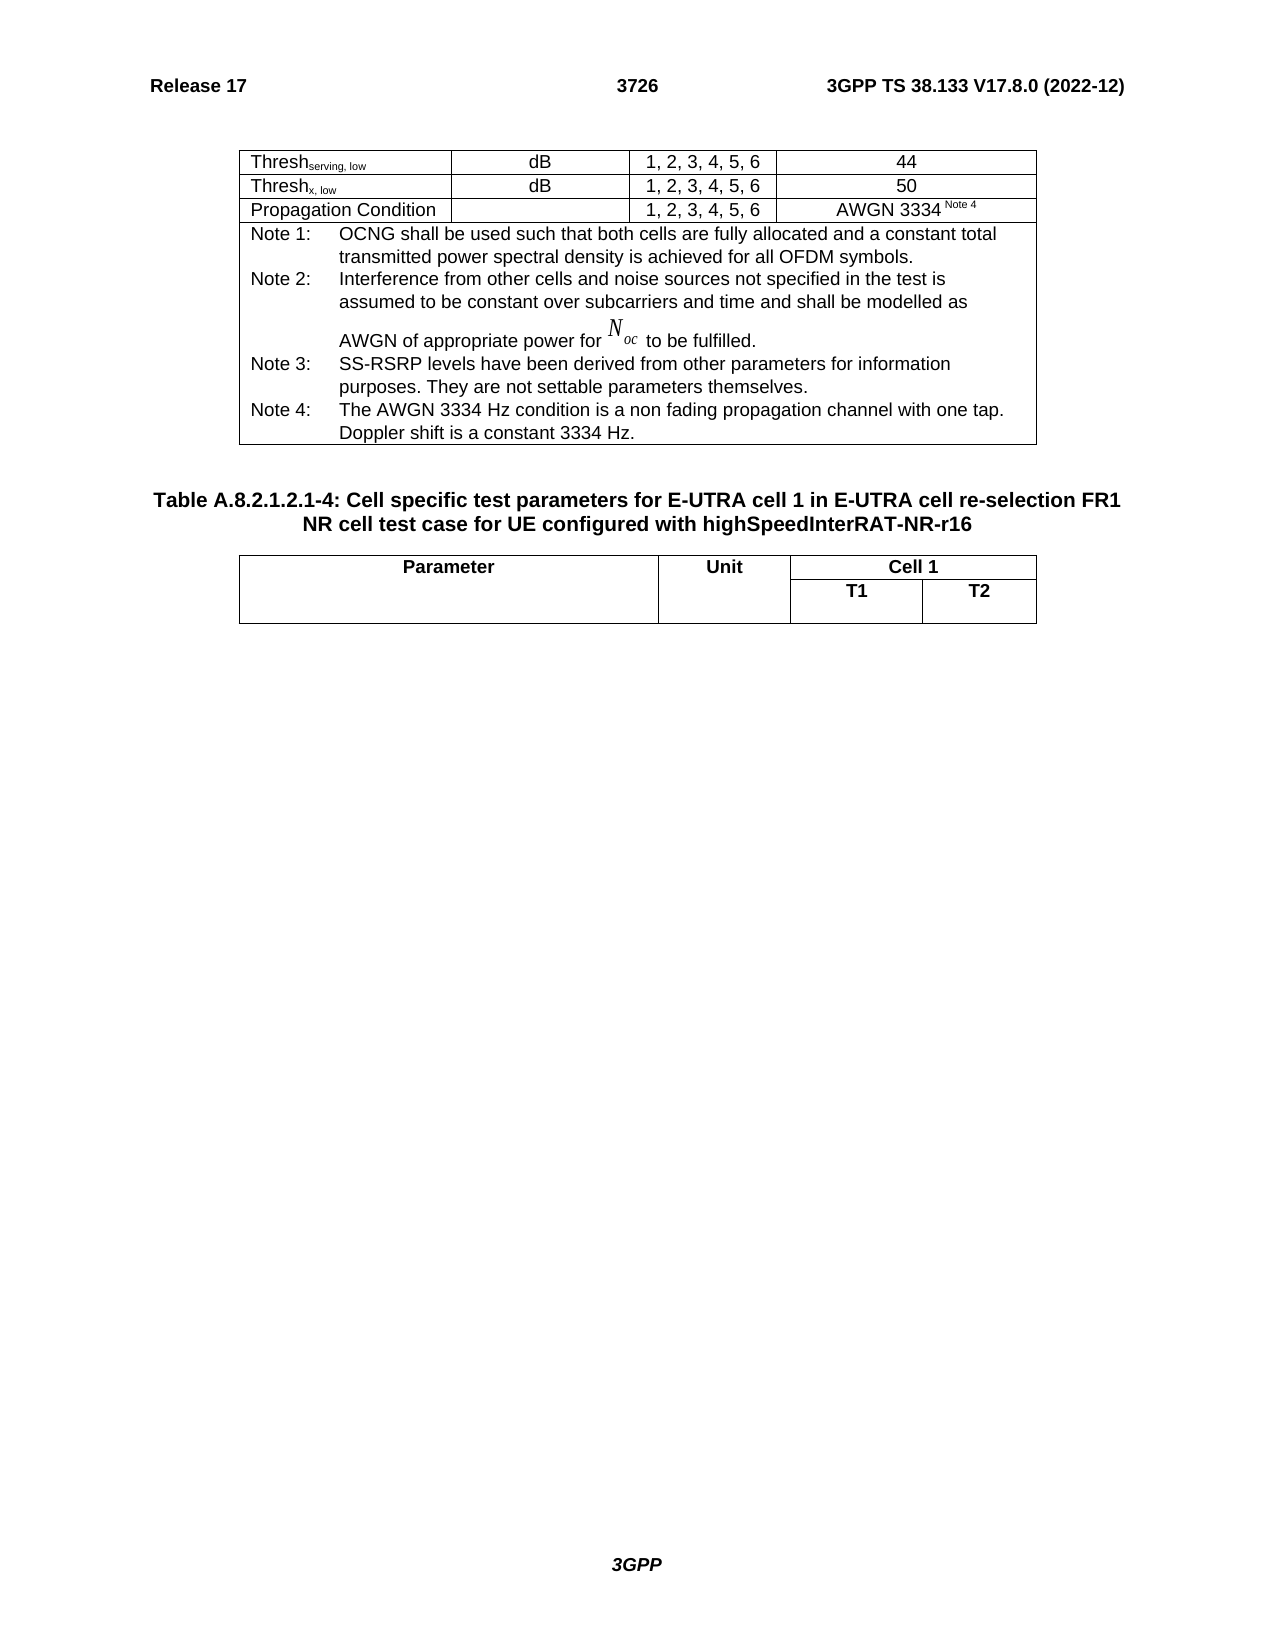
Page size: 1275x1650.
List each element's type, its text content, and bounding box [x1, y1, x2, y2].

table_cell Threshx, low [240, 175, 451, 198]
table_cell dB [452, 151, 629, 174]
table_cell [240, 579, 658, 622]
text Table A.8.2.1.2.1-4: Cell specific test parameters for E-UTRA cell 1 in E-UTRA cell re-selection FR1 NR cell test case for UE configured with highSpeedInterRAT-NR-r16 [150, 488, 1125, 536]
table_cell 1, 2, 3, 4, 5, 6 [630, 175, 776, 198]
table_cell 1, 2, 3, 4, 5, 6 [630, 151, 776, 174]
table_cell dB [452, 175, 629, 198]
table_cell [452, 199, 629, 222]
table_header Cell 1 [791, 556, 1036, 579]
table_cell 50 [777, 175, 1036, 198]
table_cell 44 [777, 151, 1036, 174]
table_cell AWGN 3334 Note 4 [777, 199, 1036, 222]
table_cell Propagation Condition [240, 199, 451, 222]
table_cell 1, 2, 3, 4, 5, 6 [630, 199, 776, 222]
table_cell T2 [923, 580, 1036, 622]
table_cell Threshserving, low [240, 151, 451, 174]
table_cell Note 1: OCNG shall be used such that both cells are fully allocated and a constant total transmitted power spectral density is achieved for all OFDM symbols. Note 2: Interference from other cells and noise sources not specified in the test is assumed to be constant over subcarriers and time and shall be modelled as AWGN of appropriate power for to be fulfilled. Note 3: SS-RSRP levels have been derived from other parameters for information purposes. They are not settable parameters themselves. Note 4: The AWGN 3334 Hz condition is a non fading propagation channel with one tap. Doppler shift is a constant 3334 Hz. [240, 223, 1036, 444]
table_cell T1 [791, 580, 922, 622]
table_header Unit [659, 556, 790, 579]
table_header Parameter [240, 556, 658, 579]
table_cell [659, 579, 790, 622]
